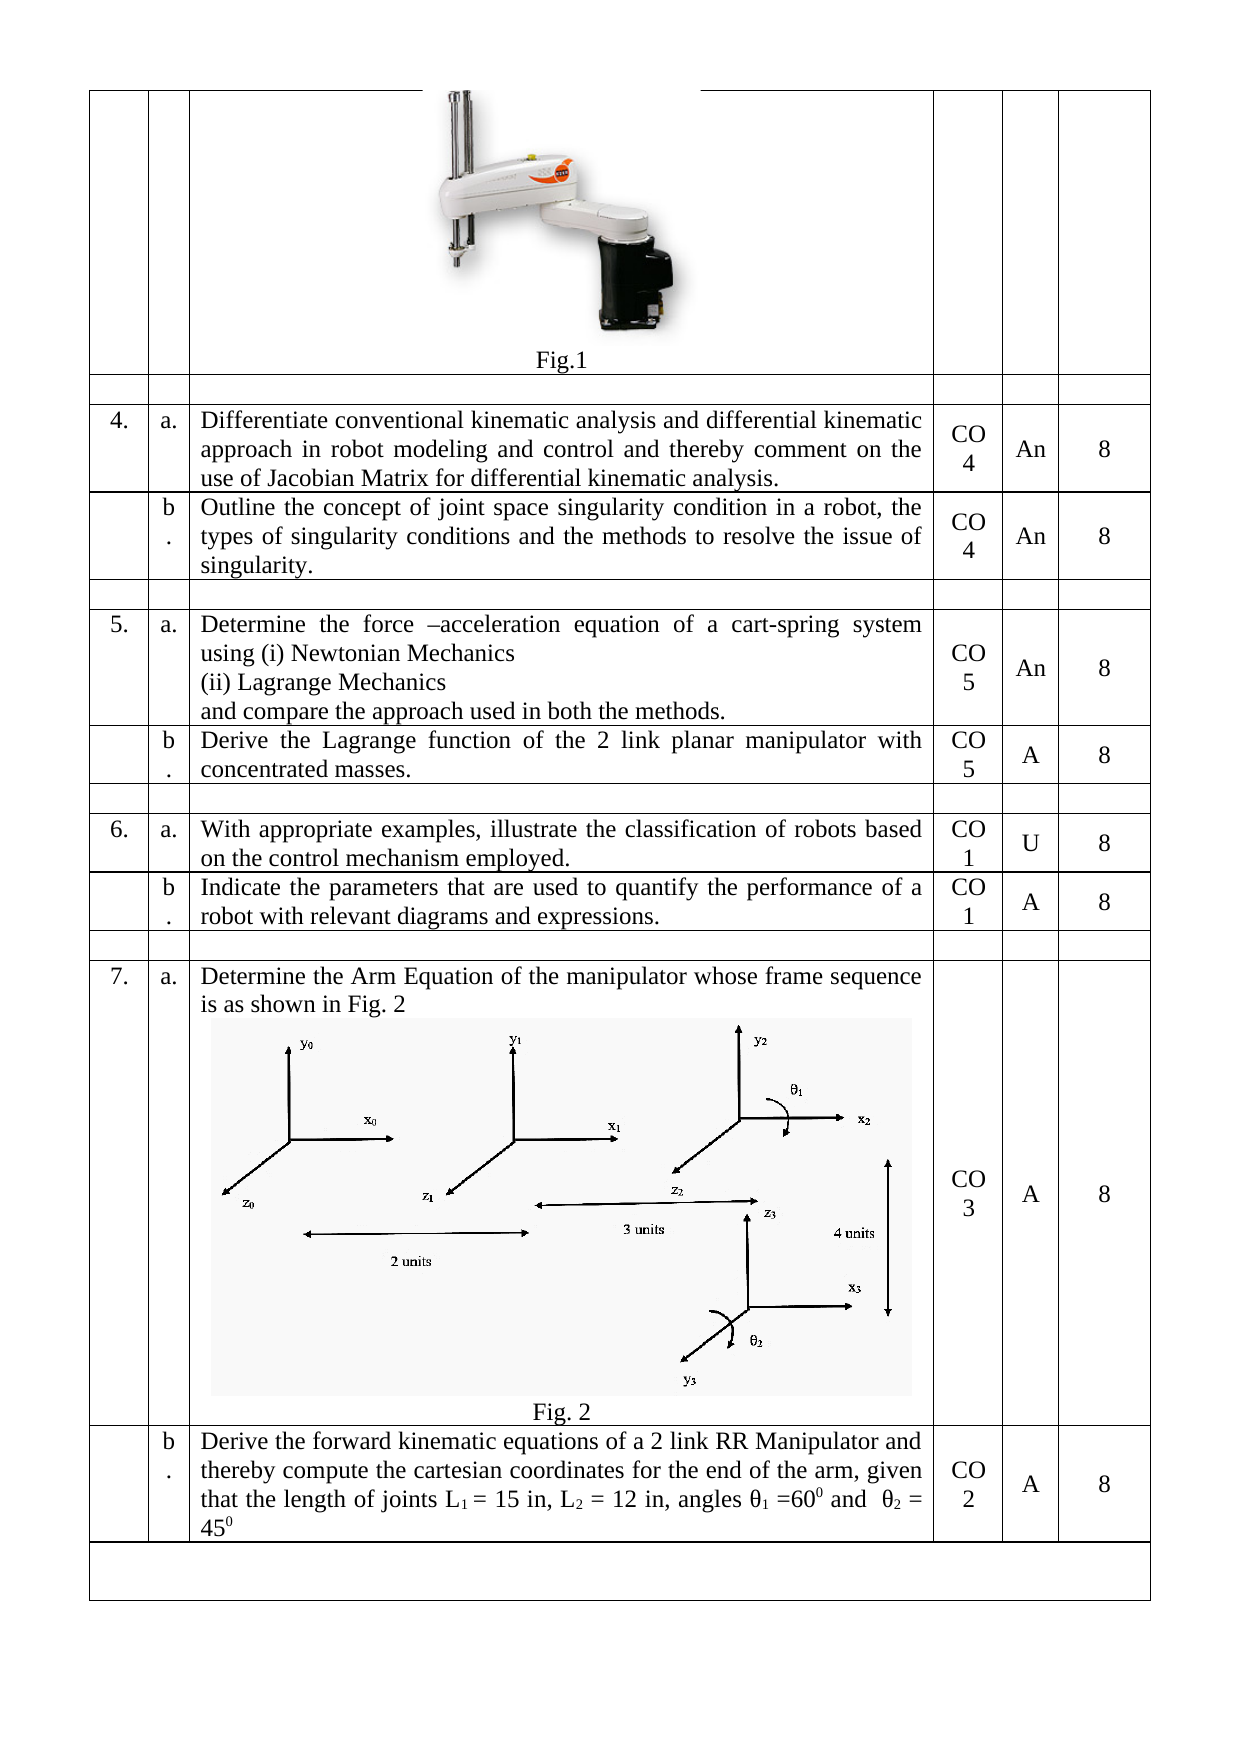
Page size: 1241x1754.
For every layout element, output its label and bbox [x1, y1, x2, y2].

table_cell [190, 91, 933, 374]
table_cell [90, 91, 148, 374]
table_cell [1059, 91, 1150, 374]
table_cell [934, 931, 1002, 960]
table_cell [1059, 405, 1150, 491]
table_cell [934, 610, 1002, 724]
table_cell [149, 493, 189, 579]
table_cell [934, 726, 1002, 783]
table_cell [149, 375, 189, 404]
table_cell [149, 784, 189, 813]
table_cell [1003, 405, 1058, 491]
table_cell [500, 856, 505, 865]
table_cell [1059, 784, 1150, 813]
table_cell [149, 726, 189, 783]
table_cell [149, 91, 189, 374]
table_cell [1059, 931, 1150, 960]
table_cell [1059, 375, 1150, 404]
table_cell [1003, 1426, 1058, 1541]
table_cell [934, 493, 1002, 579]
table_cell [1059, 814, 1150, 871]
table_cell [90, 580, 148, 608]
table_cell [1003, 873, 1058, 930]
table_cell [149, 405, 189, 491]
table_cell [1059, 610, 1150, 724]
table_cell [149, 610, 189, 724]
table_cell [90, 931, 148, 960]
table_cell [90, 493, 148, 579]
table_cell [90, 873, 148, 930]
picture [422, 90, 701, 346]
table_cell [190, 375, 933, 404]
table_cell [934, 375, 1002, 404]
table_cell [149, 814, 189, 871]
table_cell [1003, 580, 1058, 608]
picture [211, 1018, 912, 1396]
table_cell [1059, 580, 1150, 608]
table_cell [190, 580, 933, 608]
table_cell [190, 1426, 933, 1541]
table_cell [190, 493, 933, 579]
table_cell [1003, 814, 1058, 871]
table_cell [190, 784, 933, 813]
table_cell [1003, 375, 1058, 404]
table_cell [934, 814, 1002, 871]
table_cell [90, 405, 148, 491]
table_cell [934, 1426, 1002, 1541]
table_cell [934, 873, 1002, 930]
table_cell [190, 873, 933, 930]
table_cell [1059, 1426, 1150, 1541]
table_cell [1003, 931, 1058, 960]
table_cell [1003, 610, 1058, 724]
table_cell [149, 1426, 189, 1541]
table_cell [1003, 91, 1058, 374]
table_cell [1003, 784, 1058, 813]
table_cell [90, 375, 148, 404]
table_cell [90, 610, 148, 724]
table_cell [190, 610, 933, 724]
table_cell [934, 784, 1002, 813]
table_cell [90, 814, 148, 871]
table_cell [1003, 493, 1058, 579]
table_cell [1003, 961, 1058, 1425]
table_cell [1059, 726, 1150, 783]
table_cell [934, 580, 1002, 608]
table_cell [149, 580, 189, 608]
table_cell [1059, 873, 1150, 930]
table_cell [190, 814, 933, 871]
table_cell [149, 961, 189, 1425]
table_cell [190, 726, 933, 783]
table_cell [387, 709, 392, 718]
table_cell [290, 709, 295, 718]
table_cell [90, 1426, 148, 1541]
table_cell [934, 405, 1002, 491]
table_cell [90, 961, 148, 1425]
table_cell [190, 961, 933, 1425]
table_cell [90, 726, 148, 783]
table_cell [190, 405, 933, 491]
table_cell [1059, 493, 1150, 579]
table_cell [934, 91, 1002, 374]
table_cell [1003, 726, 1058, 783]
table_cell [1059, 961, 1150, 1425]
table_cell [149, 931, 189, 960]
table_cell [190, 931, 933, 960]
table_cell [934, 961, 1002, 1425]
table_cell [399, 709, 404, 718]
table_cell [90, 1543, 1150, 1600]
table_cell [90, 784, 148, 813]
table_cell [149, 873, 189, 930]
